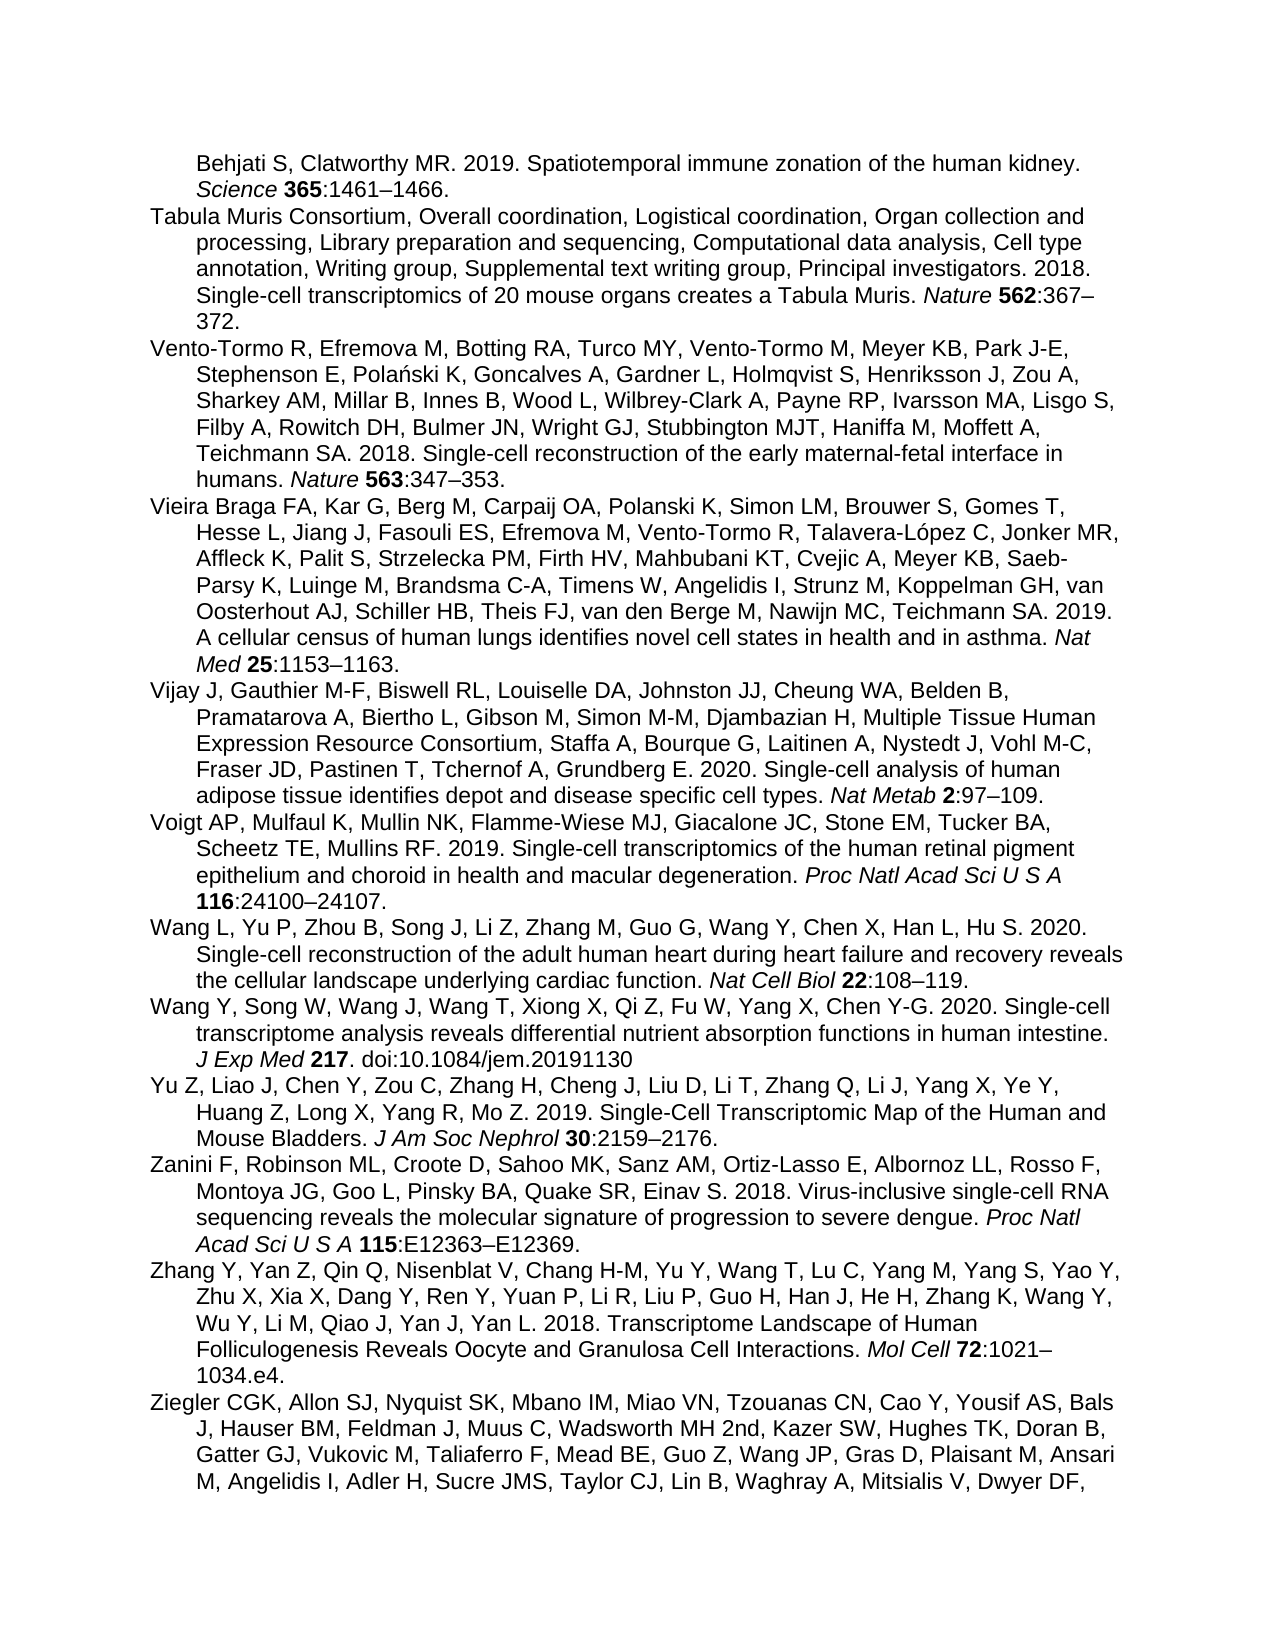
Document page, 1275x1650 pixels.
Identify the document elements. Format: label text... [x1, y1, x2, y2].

text Tabula Muris Consortium, Overall coordination, Logistical coordination, Organ collection and processing, Library preparation and sequencing, Computational data analysis, Cell type annotation, Writing group, Supplemental text writing group, Principal investigators. 2018. Single-cell transcriptomics of 20 mouse organs creates a Tabula Muris. Nature 562:367–372. [150, 203, 1125, 334]
text Vento-Tormo R, Efremova M, Botting RA, Turco MY, Vento-Tormo M, Meyer KB, Park J-E, Stephenson E, Polański K, Goncalves A, Gardner L, Holmqvist S, Henriksson J, Zou A, Sharkey AM, Millar B, Innes B, Wood L, Wilbrey-Clark A, Payne RP, Ivarsson MA, Lisgo S, Filby A, Rowitch DH, Bulmer JN, Wright GJ, Stubbington MJT, Haniffa M, Moffett A, Teichmann SA. 2018. Single-cell reconstruction of the early maternal-fetal interface in humans. Nature 563:347–353. [150, 334, 1125, 493]
text Vijay J, Gauthier M-F, Biswell RL, Louiselle DA, Johnston JJ, Cheung WA, Belden B, Pramatarova A, Biertho L, Gibson M, Simon M-M, Djambazian H, Multiple Tissue Human Expression Resource Consortium, Staffa A, Bourque G, Laitinen A, Nystedt J, Vohl M-C, Fraser JD, Pastinen T, Tchernof A, Grundberg E. 2020. Single-cell analysis of human adipose tissue identifies depot and disease specific cell types. Nat Metab 2:97–109. [150, 677, 1125, 809]
text Vieira Braga FA, Kar G, Berg M, Carpaij OA, Polanski K, Simon LM, Brouwer S, Gomes T, Hesse L, Jiang J, Fasouli ES, Efremova M, Vento-Tormo R, Talavera-López C, Jonker MR, Affleck K, Palit S, Strzelecka PM, Firth HV, Mahbubani KT, Cvejic A, Meyer KB, Saeb-Parsy K, Luinge M, Brandsma C-A, Timens W, Angelidis I, Strunz M, Koppelman GH, van Oosterhout AJ, Schiller HB, Theis FJ, van den Berge M, Nawijn MC, Teichmann SA. 2019. A cellular census of human lungs identifies novel cell states in health and in asthma. Nat Med 25:1153–1163. [150, 493, 1125, 677]
text Zhang Y, Yan Z, Qin Q, Nisenblat V, Chang H-M, Yu Y, Wang T, Lu C, Yang M, Yang S, Yao Y, Zhu X, Xia X, Dang Y, Ren Y, Yuan P, Li R, Liu P, Guo H, Han J, He H, Zhang K, Wang Y, Wu Y, Li M, Qiao J, Yan J, Yan L. 2018. Transcriptome Landscape of Human Folliculogenesis Reveals Oocyte and Granulosa Cell Interactions. Mol Cell 72:1021–1034.e4. [150, 1257, 1125, 1389]
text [150, 1389, 1125, 1494]
text Wang Y, Song W, Wang J, Wang T, Xiong X, Qi Z, Fu W, Yang X, Chen Y-G. 2020. Single-cell transcriptome analysis reveals differential nutrient absorption functions in human intestine. J Exp Med 217. doi:10.1084/jem.20191130 [150, 993, 1125, 1072]
text Yu Z, Liao J, Chen Y, Zou C, Zhang H, Cheng J, Liu D, Li T, Zhang Q, Li J, Yang X, Ye Y, Huang Z, Long X, Yang R, Mo Z. 2019. Single-Cell Transcriptomic Map of the Human and Mouse Bladders. J Am Soc Nephrol 30:2159–2176. [150, 1072, 1125, 1151]
text Wang L, Yu P, Zhou B, Song J, Li Z, Zhang M, Guo G, Wang Y, Chen X, Han L, Hu S. 2020. Single-cell reconstruction of the adult human heart during heart failure and recovery reveals the cellular landscape underlying cardiac function. Nat Cell Biol 22:108–119. [150, 914, 1125, 993]
text Voigt AP, Mulfaul K, Mullin NK, Flamme-Wiese MJ, Giacalone JC, Stone EM, Tucker BA, Scheetz TE, Mullins RF. 2019. Single-cell transcriptomics of the human retinal pigment epithelium and choroid in health and macular degeneration. Proc Natl Acad Sci U S A 116:24100–24107. [150, 809, 1125, 914]
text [150, 150, 1125, 203]
text Zanini F, Robinson ML, Croote D, Sahoo MK, Sanz AM, Ortiz-Lasso E, Albornoz LL, Rosso F, Montoya JG, Goo L, Pinsky BA, Quake SR, Einav S. 2018. Virus-inclusive single-cell RNA sequencing reveals the molecular signature of progression to severe dengue. Proc Natl Acad Sci U S A 115:E12363–E12369. [150, 1151, 1125, 1257]
